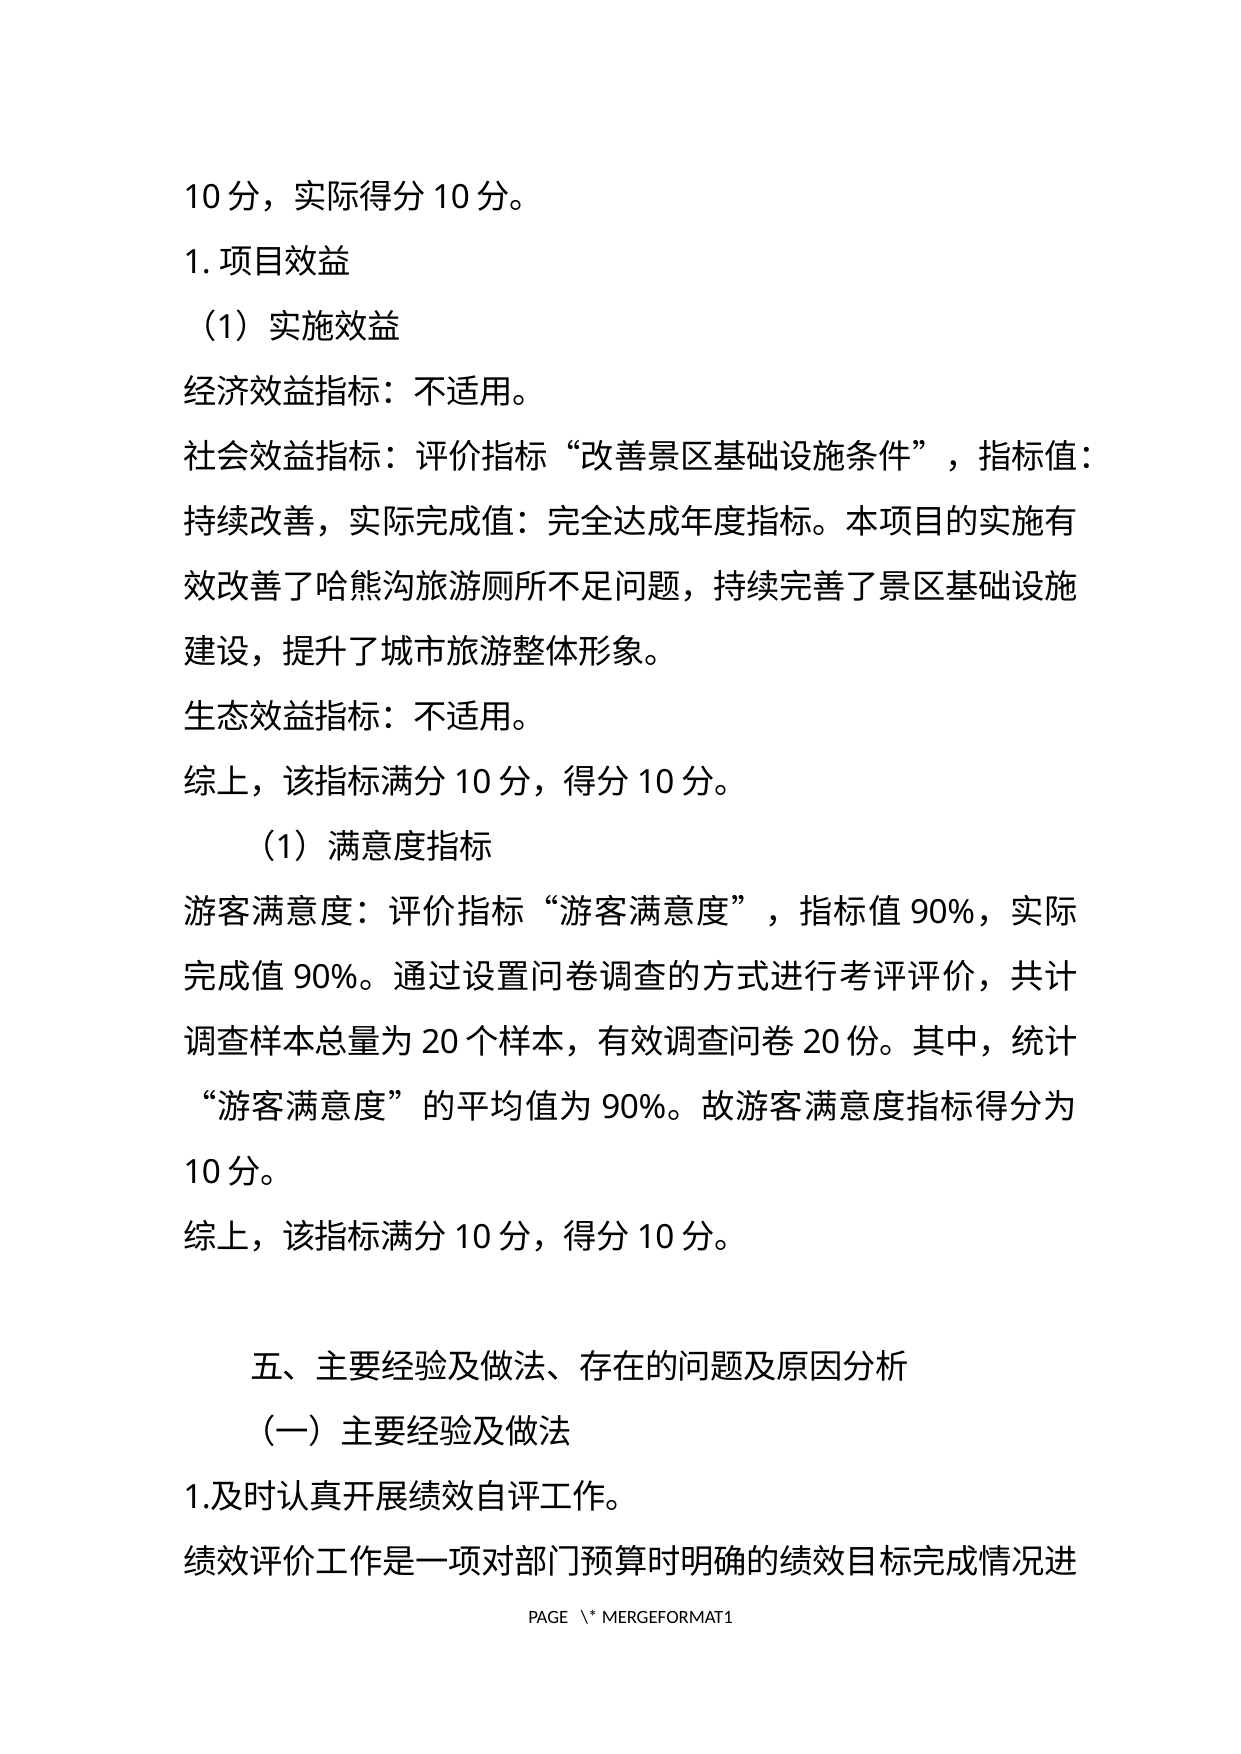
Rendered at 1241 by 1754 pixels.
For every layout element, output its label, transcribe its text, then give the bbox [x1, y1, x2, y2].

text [183, 162, 1078, 812]
text 五、主要经验及做法、存在的问题及原因分析 [183, 1332, 1078, 1397]
text （1）满意度指标 游客满意度：评价指标“游客满意度”，指标值90%，实际完成值90%。通过设置问卷调查的方式进行考评评价，共计调查样本总量为20个样本，有效调查问卷20份。其中，统计“游客满意度”的平均值为90%。故游客满意度指标得分为10分。 综上，该指标满分10分，得分10分。 [183, 812, 1078, 1267]
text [183, 1397, 1078, 1592]
